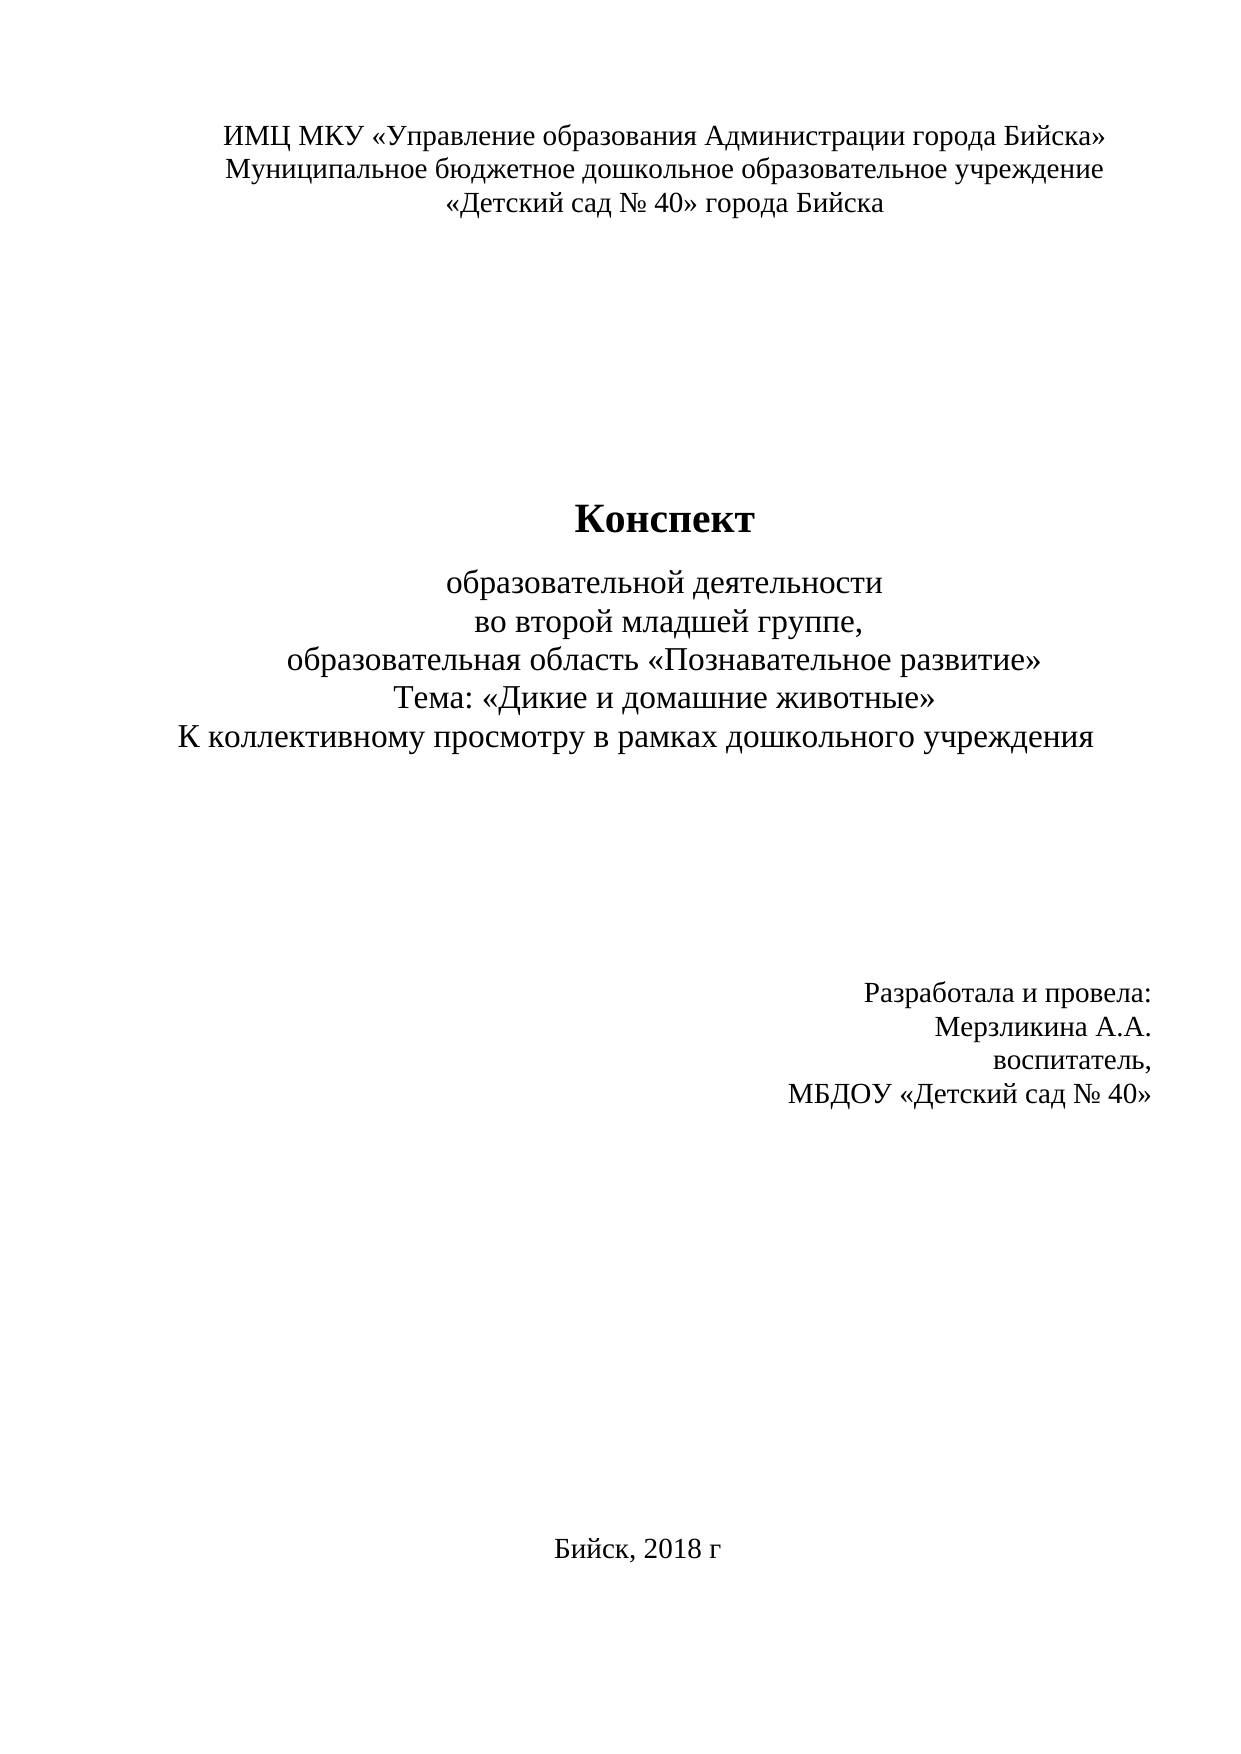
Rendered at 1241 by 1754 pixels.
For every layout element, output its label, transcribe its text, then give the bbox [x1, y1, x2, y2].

text ИМЦ МКУ «Управление образования Администрации города Бийска» [177, 118, 1152, 152]
text Конспект [177, 494, 1152, 542]
text образовательной деятельности [177, 562, 1152, 601]
text Тема: «Дикие и домашние животные» [177, 677, 1152, 716]
text МБДОУ «Детский сад № 40» [177, 1076, 1152, 1109]
text Мерзликина А.А. [177, 1009, 1152, 1042]
text Муниципальное бюджетное дошкольное образовательное учреждение [177, 152, 1152, 185]
text Бийск, 2018 г [177, 1531, 1098, 1565]
text Разработала и провела: [177, 975, 1152, 1009]
text воспитатель, [177, 1042, 1152, 1076]
text во второй младшей группе, [177, 601, 1152, 639]
text К коллективному просмотру в рамках дошкольного учреждения [177, 716, 1152, 754]
text «Детский сад № 40» города Бийска [177, 185, 1152, 219]
text образовательная область «Познавательное развитие» [177, 639, 1152, 677]
